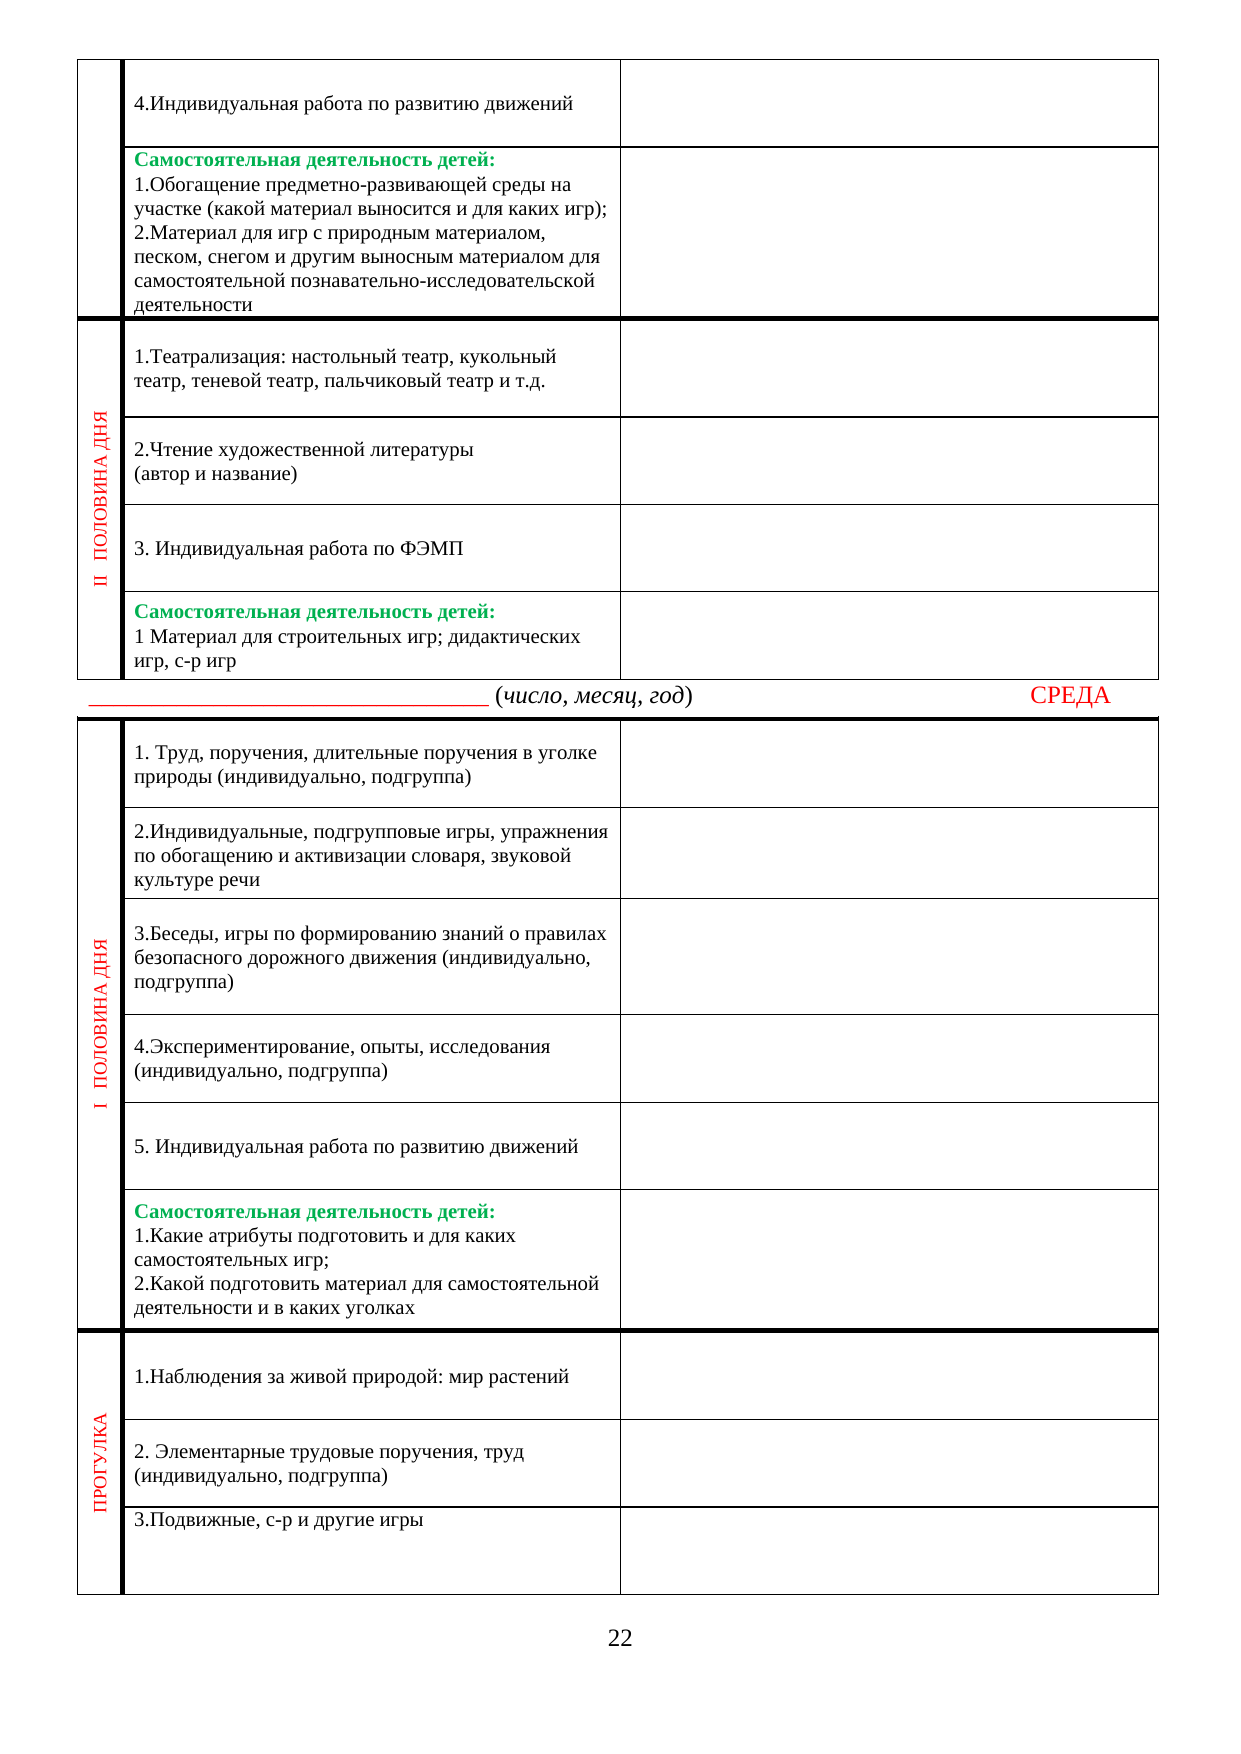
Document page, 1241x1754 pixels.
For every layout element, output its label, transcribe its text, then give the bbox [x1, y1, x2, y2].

table_cell [621, 1103, 1158, 1189]
table_cell [621, 899, 1158, 1014]
table_cell 1.Наблюдения за живой природой: мир растений [125, 1333, 620, 1419]
table_cell [621, 321, 1158, 416]
table_cell ПРОГУЛКА [78, 1333, 120, 1594]
table_header I ПОЛОВИНА ДНЯ [78, 721, 120, 1328]
table_cell [621, 1508, 1158, 1594]
table_cell [621, 808, 1158, 898]
table_cell 2. Элементарные трудовые поручения, труд (индивидуально, подгруппа) [125, 1420, 620, 1506]
table_cell 4.Экспериментирование, опыты, исследования (индивидуально, подгруппа) [125, 1015, 620, 1102]
table_cell [621, 1015, 1158, 1102]
table_cell Самостоятельная деятельность детей: 1.Какие атрибуты подготовить и для каких самостоятельных игр; 2.Какой подготовить материал для самостоятельной деятельности и в каких уголках [125, 1190, 620, 1328]
table_cell Самостоятельная деятельность детей: 1 Материал для строительных игр; дидактических игр, с-р игр [125, 592, 620, 679]
table_cell [621, 505, 1158, 591]
table_cell 2.Индивидуальные, подгрупповые игры, упражнения по обогащению и активизации словаря, звуковой культуре речи [125, 808, 620, 898]
table_cell [621, 1190, 1158, 1328]
table_cell 2.Чтение художественной литературы (автор и название) [125, 418, 620, 504]
text ________________________________ (число, месяц, год) СРЕДА [89, 680, 1152, 709]
table_cell [621, 1333, 1158, 1419]
table_cell 4.Индивидуальная работа по развитию движений [125, 60, 620, 146]
table_cell [621, 148, 1158, 316]
table_cell [621, 418, 1158, 504]
table_cell 3.Беседы, игры по формированию знаний о правилах безопасного дорожного движения (индивидуально, подгруппа) [125, 899, 620, 1014]
table_cell 1.Театрализация: настольный театр, кукольный театр, теневой театр, пальчиковый театр и т.д. [125, 321, 620, 416]
table_cell 5. Индивидуальная работа по развитию движений [125, 1103, 620, 1189]
table_cell 3. Индивидуальная работа по ФЭМП [125, 505, 620, 591]
table_cell Самостоятельная деятельность детей: 1.Обогащение предметно-развивающей среды на участке (какой материал выносится и для каких игр); 2.Материал для игр с природным материалом, песком, снегом и другим выносным материалом для самостоятельной познавательно-исследовательской деятельности [125, 148, 620, 316]
table_cell [621, 60, 1158, 146]
table_cell II ПОЛОВИНА ДНЯ [78, 321, 120, 679]
table_cell [621, 592, 1158, 679]
table_header 1. Труд, поручения, длительные поручения в уголке природы (индивидуально, подгруппа) [125, 721, 620, 807]
table_cell [621, 1420, 1158, 1506]
table_header [621, 721, 1158, 807]
table_cell 3.Подвижные, с-р и другие игры [125, 1508, 620, 1594]
